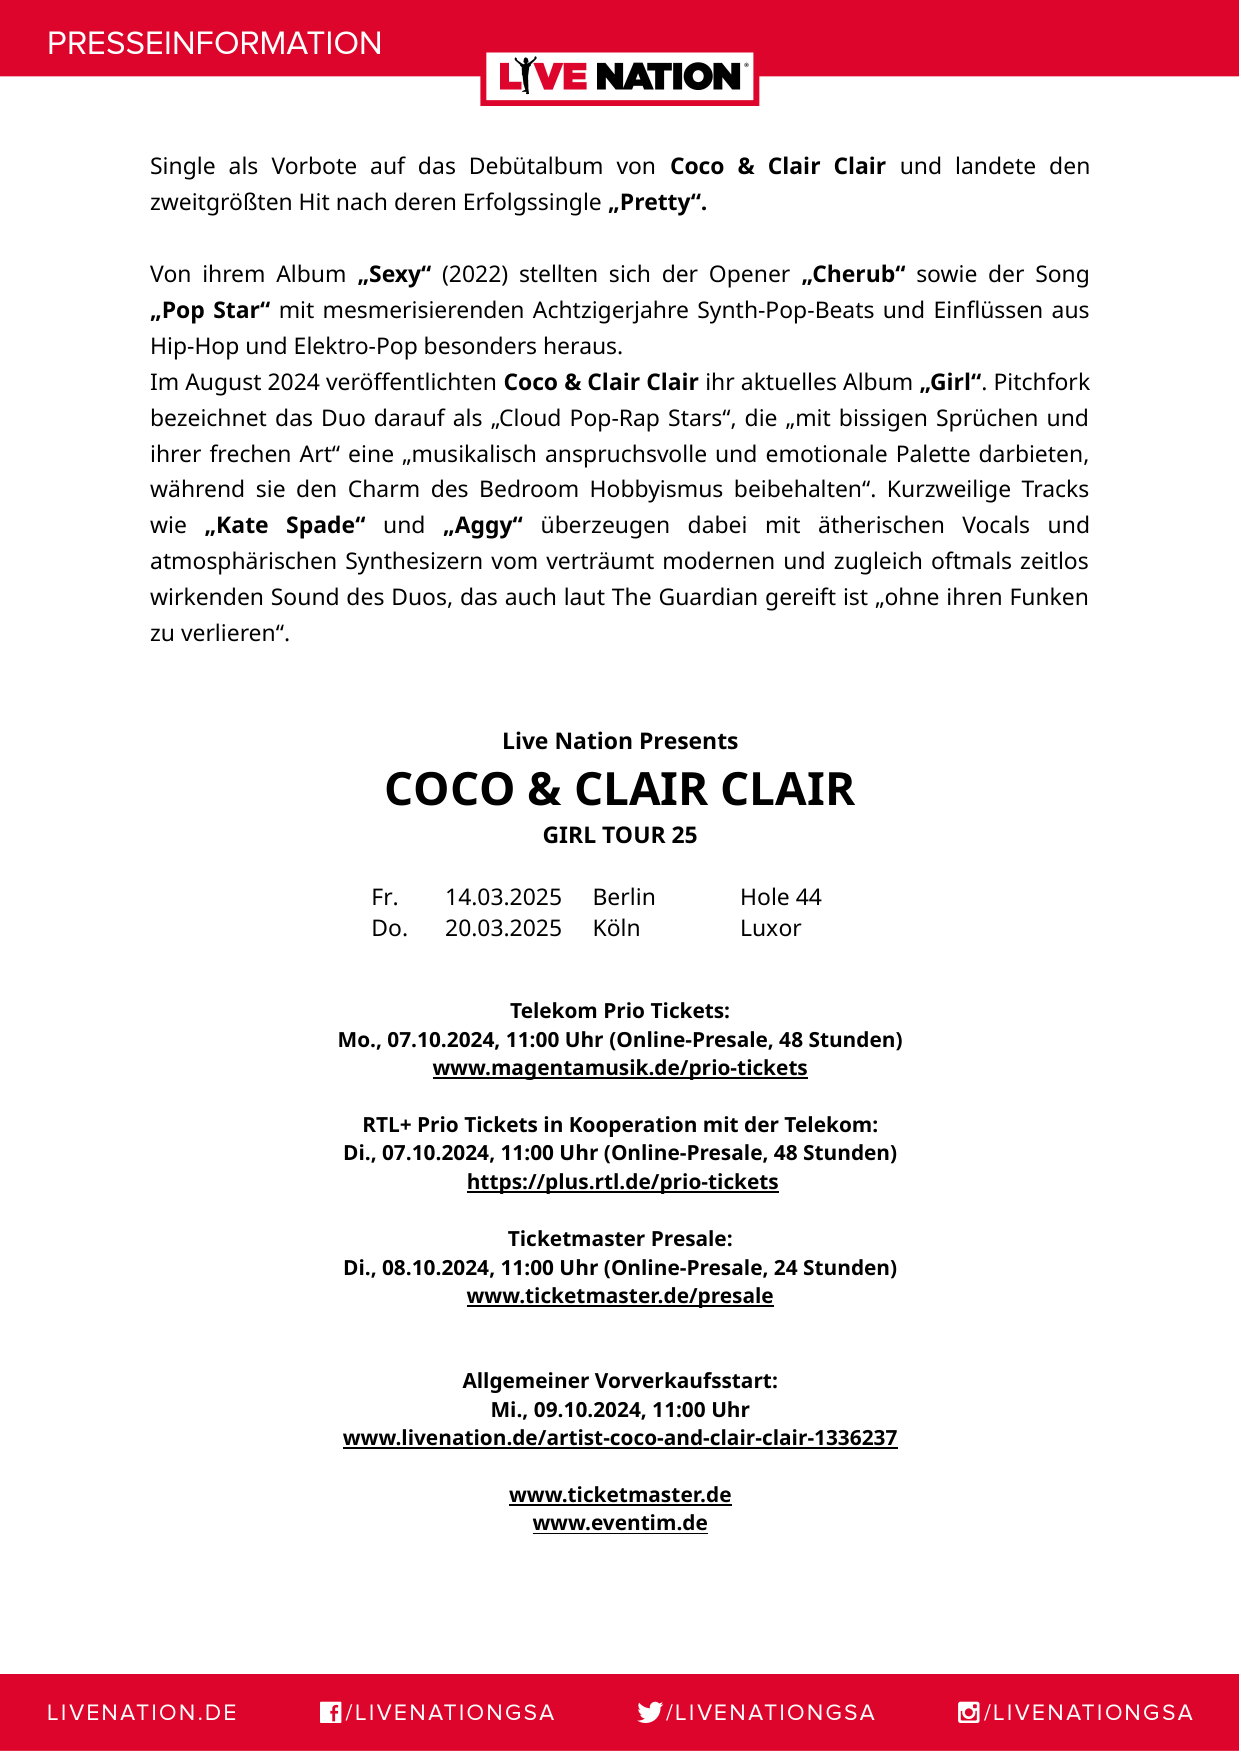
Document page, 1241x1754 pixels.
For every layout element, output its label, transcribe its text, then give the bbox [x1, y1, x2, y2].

text Di., 08.10.2024, 11:00 Uhr (Online-Presale, 24 Stunden) [150, 1253, 1090, 1281]
text Do. 20.03.2025 Köln Luxor [297, 912, 1090, 944]
text Ticketmaster Presale: [150, 1224, 1090, 1253]
text GIRL TOUR 25 [150, 819, 1090, 850]
text Mi., 09.10.2024, 11:00 Uhr [150, 1395, 1090, 1423]
text Fr. 14.03.2025 Berlin Hole 44 [297, 881, 1090, 912]
text Von ihrem Album „Sexy“ (2022) stellten sich der Opener „Cherub“ sowie der Song „Pop Star“ mit mesmerisierenden Achtzigerjahre Synth-Pop-Beats und Einflüssen aus Hip-Hop und Elektro-Pop besonders heraus. [150, 258, 1090, 361]
subtitle www.ticketmaster.de/presale [150, 1281, 1090, 1309]
subtitle Telekom Prio Tickets: [150, 996, 1090, 1025]
text Di., 07.10.2024, 11:00 Uhr (Online-Presale, 48 Stunden) https://plus.rtl.de/prio-tickets [150, 1138, 1090, 1195]
text www.livenation.de/artist-coco-and-clair-clair-1336237 [150, 1423, 1090, 1452]
picture [0, 0, 1239, 106]
subtitle RTL+ Prio Tickets in Kooperation mit der Telekom: [150, 1110, 1090, 1138]
picture [0, 1674, 1239, 1751]
text Mo., 07.10.2024, 11:00 Uhr (Online-Presale, 48 Stunden) www.magentamusik.de/prio-tickets [150, 1025, 1090, 1082]
text Im August 2024 veröffentlichten Coco & Clair Clair ihr aktuelles Album „Girl“. Pitchfork bezeichnet das Duo darauf als „Cloud Pop-Rap Stars“, die „mit bissigen Sprüchen und ihrer frechen Art“ eine „musikalisch anspruchsvolle und emotionale Palette darbieten, während sie den Charm des Bedroom Hobbyismus beibehalten“. Kurzweilige Tracks wie „Kate Spade“ und „Aggy“ überzeugen dabei mit ätherischen Vocals und atmosphärischen Synthesizern vom verträumt modernen und zugleich oftmals zeitlos wirkenden Sound des Duos, das auch laut The Guardian gereift ist „ohne ihren Funken zu verlieren“. [150, 366, 1090, 648]
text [150, 150, 1090, 217]
text www.ticketmaster.de www.eventim.de [150, 1480, 1090, 1537]
subtitle Allgemeiner Vorverkaufsstart: [150, 1366, 1090, 1395]
text Live Nation Presents [150, 725, 1090, 756]
text COCO & CLAIR CLAIR [150, 756, 1090, 819]
